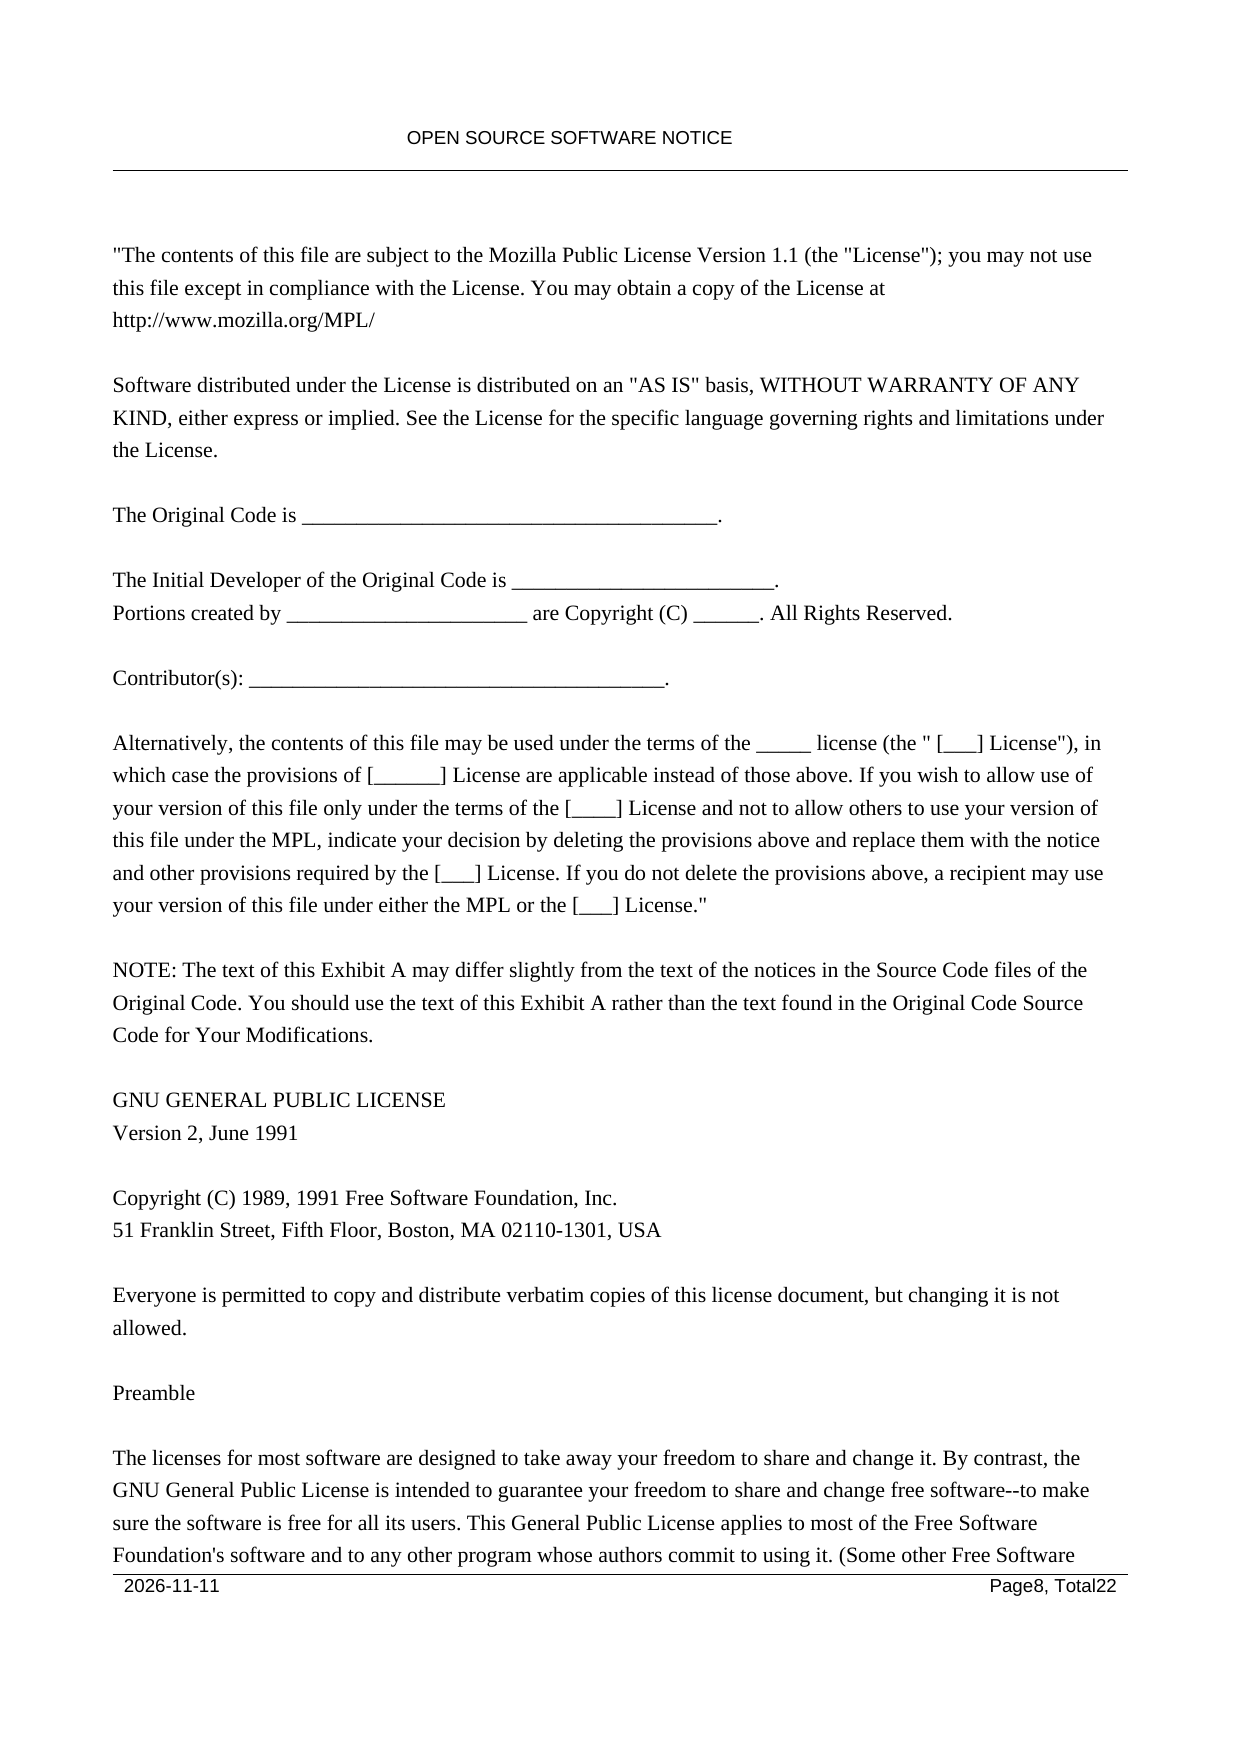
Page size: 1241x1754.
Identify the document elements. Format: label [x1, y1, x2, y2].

text [112, 206, 1128, 1571]
